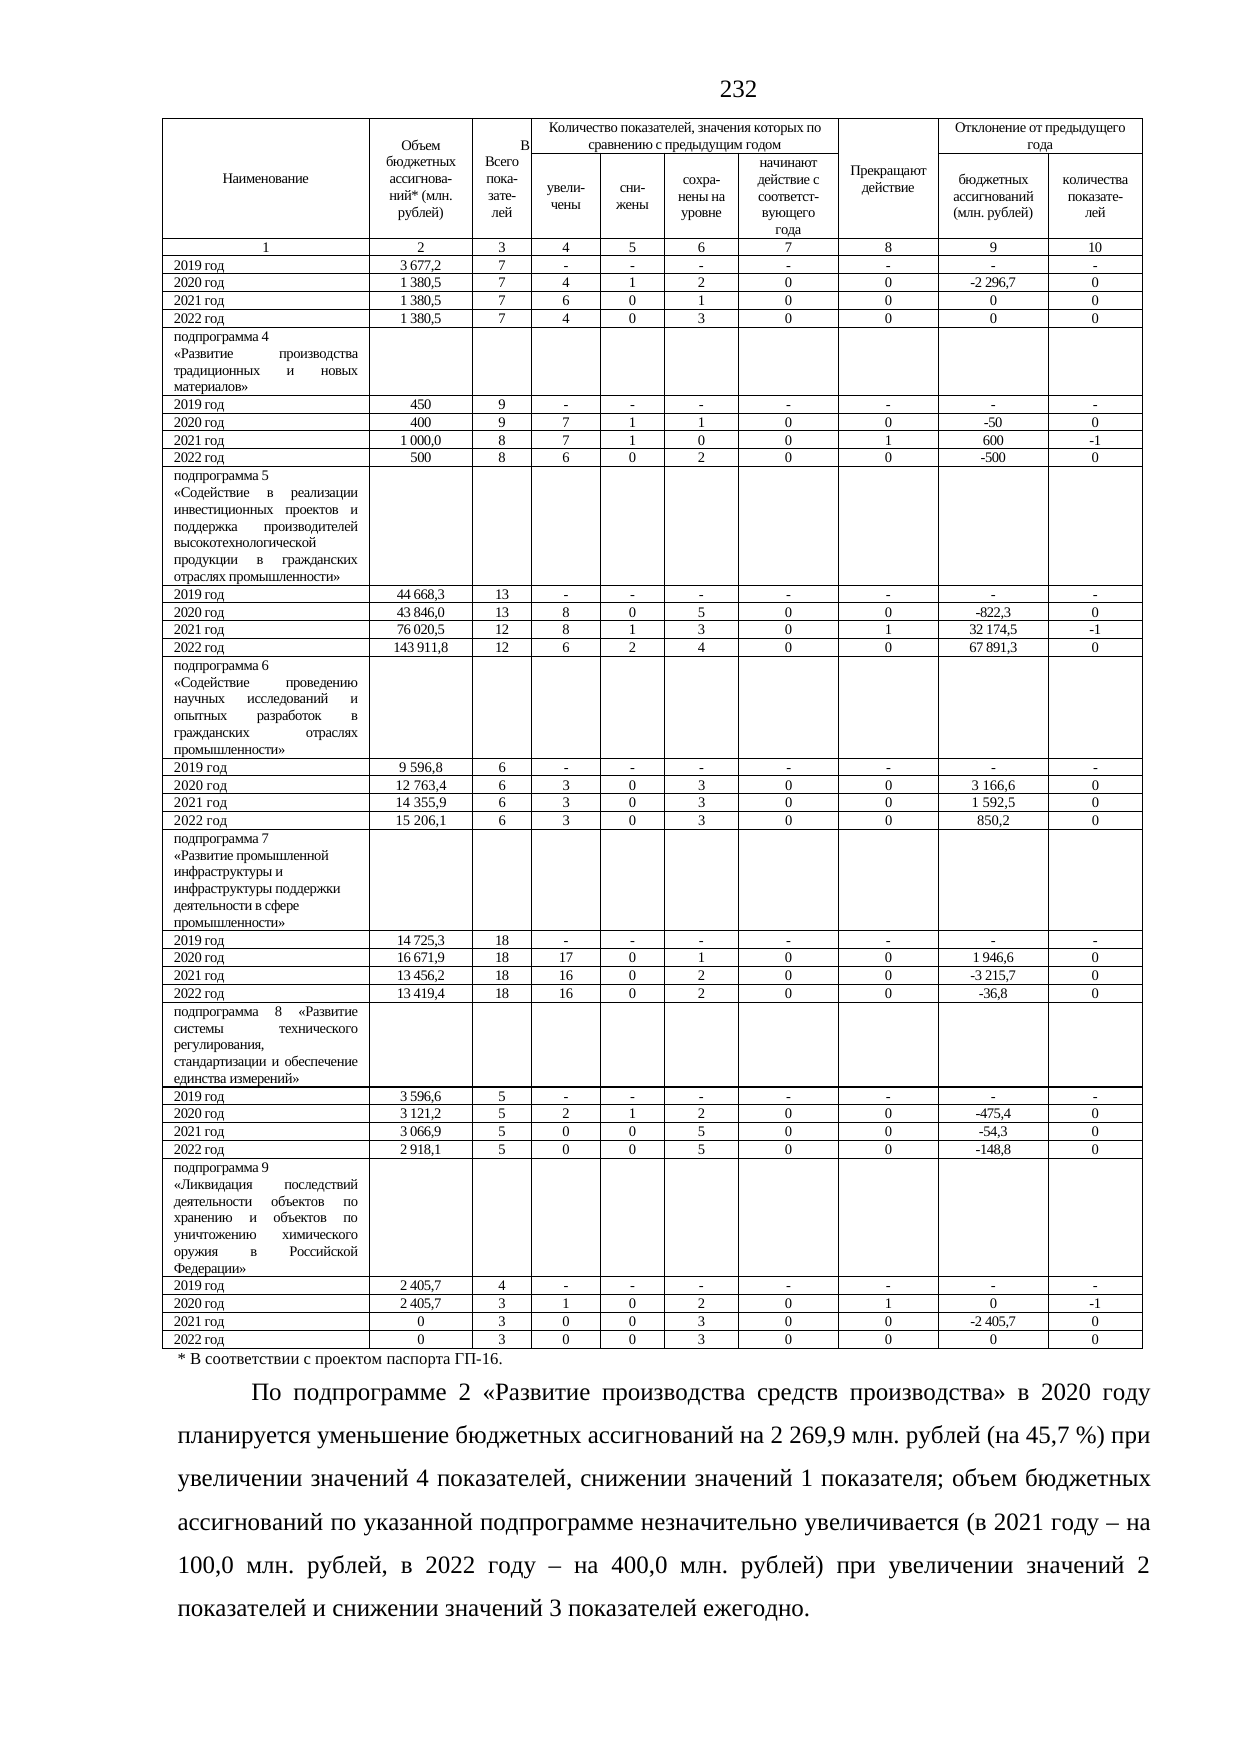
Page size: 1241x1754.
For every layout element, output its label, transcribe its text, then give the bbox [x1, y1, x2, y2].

table_cell [370, 1159, 472, 1276]
table_cell 0 [601, 1295, 664, 1312]
table_cell 1 [601, 414, 664, 430]
table_cell - [1049, 931, 1142, 948]
table_cell 2020 год [163, 949, 369, 966]
table_cell 0 [601, 967, 664, 984]
table_cell 1 380,5 [370, 310, 472, 327]
table_cell - [839, 1088, 938, 1104]
table_cell 6 [532, 449, 600, 466]
table_cell 3 [665, 812, 738, 829]
table_cell 0 [1049, 1313, 1142, 1329]
table_cell 1 [163, 239, 369, 255]
table_cell - [739, 396, 838, 413]
table_cell -822,3 [939, 603, 1048, 620]
table_cell 14 355,9 [370, 794, 472, 811]
table_cell 0 [839, 1313, 938, 1329]
table_cell 3 [473, 1295, 531, 1312]
table_cell 1 [665, 949, 738, 966]
table_cell -36,8 [939, 985, 1048, 1002]
table_cell 2021 год [163, 621, 369, 638]
table_header Отклонение от предыдущего года [939, 119, 1142, 153]
table_cell 5 [665, 603, 738, 620]
table_cell 8 [473, 449, 531, 466]
table_cell - [939, 1277, 1048, 1294]
table_cell 0 [839, 776, 938, 793]
table_cell 0 [601, 1141, 664, 1158]
table_cell [473, 467, 531, 584]
table_cell 0 [839, 274, 938, 291]
table_cell [601, 467, 664, 584]
table_cell 3 066,9 [370, 1123, 472, 1140]
table_cell 5 [473, 1088, 531, 1104]
table_cell подпрограмма 5 «Содействие в реализации инвестиционных проектов и поддержка производителей высокотехнологической продукции в гражданских отраслях промышленности» [163, 467, 369, 584]
table_cell 2 405,7 [370, 1277, 472, 1294]
table_cell 0 [739, 639, 838, 656]
table_cell [665, 830, 738, 930]
table_cell 7 [473, 310, 531, 327]
table_cell - [601, 759, 664, 775]
table_cell - [739, 759, 838, 775]
table_cell 0 [601, 776, 664, 793]
table_cell 0 [739, 274, 838, 291]
table_cell 15 206,1 [370, 812, 472, 829]
table_cell 2022 год [163, 449, 369, 466]
table_cell -500 [939, 449, 1048, 466]
table_cell 0 [939, 292, 1048, 309]
table_cell 0 [601, 292, 664, 309]
table_cell [532, 657, 600, 757]
table_cell 0 [839, 949, 938, 966]
table_cell [473, 830, 531, 930]
table_cell 2019 год [163, 256, 369, 273]
table_cell 16 [532, 967, 600, 984]
table_cell [601, 657, 664, 757]
table_cell - [601, 586, 664, 602]
table_cell 6 [532, 639, 600, 656]
table_cell - [601, 1277, 664, 1294]
table_cell [665, 1003, 738, 1086]
table_cell 7 [739, 239, 838, 255]
table_cell 7 [532, 414, 600, 430]
table_cell начинают действие с соответст-вующего года [739, 154, 838, 238]
table_cell 2019 год [163, 1277, 369, 1294]
table_cell 3 [473, 1313, 531, 1329]
table_cell 2 [665, 274, 738, 291]
table_cell подпрограмма 4 «Развитие производства традиционных и новых материалов» [163, 328, 369, 395]
table_header Количество показателей, значения которых по сравнению с предыдущим годом [532, 119, 838, 153]
table_cell 4 [532, 274, 600, 291]
table_cell 0 [1049, 1105, 1142, 1122]
table_cell количества показате-лей [1049, 154, 1142, 238]
table_cell [665, 328, 738, 395]
table_cell 0 [739, 1331, 838, 1347]
table_cell 3 [665, 621, 738, 638]
table_cell 2022 год [163, 1141, 369, 1158]
table_cell 2019 год [163, 1088, 369, 1104]
table_cell 0 [939, 310, 1048, 327]
table_cell 0 [1049, 274, 1142, 291]
table_cell - [939, 759, 1048, 775]
table_cell 1 [601, 431, 664, 448]
table_cell 2 [601, 639, 664, 656]
table_cell -54,3 [939, 1123, 1048, 1140]
table_cell 8 [532, 621, 600, 638]
table_cell [473, 328, 531, 395]
table_cell -2 405,7 [939, 1313, 1048, 1329]
table_header Прекращают действие [839, 119, 938, 238]
table_cell 2019 год [163, 931, 369, 948]
table_cell 9 [473, 414, 531, 430]
table_cell 2020 год [163, 414, 369, 430]
table_cell 13 [473, 586, 531, 602]
table_cell [739, 1003, 838, 1086]
table_cell -3 215,7 [939, 967, 1048, 984]
table_cell 600 [939, 431, 1048, 448]
table_cell [839, 467, 938, 584]
table_cell [601, 1159, 664, 1276]
table_cell [739, 467, 838, 584]
table_cell 0 [839, 1331, 938, 1347]
table_cell 2 [665, 985, 738, 1002]
table_cell - [532, 396, 600, 413]
table_cell 0 [1049, 812, 1142, 829]
table_cell 2 [665, 1105, 738, 1122]
table_cell 2 [532, 1105, 600, 1122]
table_cell 2 [370, 239, 472, 255]
table_cell - [739, 931, 838, 948]
table_cell 2020 год [163, 274, 369, 291]
table_cell [665, 1159, 738, 1276]
table_cell [601, 830, 664, 930]
table_cell -1 [1049, 431, 1142, 448]
table_cell [665, 467, 738, 584]
table_cell - [601, 931, 664, 948]
table_cell - [601, 396, 664, 413]
table_cell - [665, 586, 738, 602]
table_cell [939, 328, 1048, 395]
table_cell 2019 год [163, 396, 369, 413]
table_cell 0 [739, 414, 838, 430]
table_cell 0 [1049, 776, 1142, 793]
table_cell - [839, 256, 938, 273]
table_cell 13 [473, 603, 531, 620]
table_cell [370, 467, 472, 584]
table_cell [601, 1003, 664, 1086]
table_cell 0 [370, 1313, 472, 1329]
table_cell 2020 год [163, 1105, 369, 1122]
table_cell - [1049, 1277, 1142, 1294]
table_cell 850,2 [939, 812, 1048, 829]
table_cell 6 [473, 776, 531, 793]
table_header Объем бюджетных ассигнова-ний* (млн. рублей) [370, 119, 472, 238]
table_cell 17 [532, 949, 600, 966]
table_cell - [839, 586, 938, 602]
table_cell подпрограмма 9 «Ликвидация последствий деятельности объектов по хранению и объектов по уничтожению химического оружия в Российской Федерации» [163, 1159, 369, 1276]
table_cell 0 [739, 1295, 838, 1312]
table_cell [1049, 1003, 1142, 1086]
table_cell - [939, 256, 1048, 273]
table_cell - [665, 1088, 738, 1104]
table_cell 400 [370, 414, 472, 430]
table_cell [939, 467, 1048, 584]
table_cell - [739, 586, 838, 602]
table_cell 500 [370, 449, 472, 466]
table_cell 0 [739, 431, 838, 448]
table_cell 2020 год [163, 603, 369, 620]
table_cell 0 [739, 449, 838, 466]
table_cell 6 [532, 292, 600, 309]
table_cell 0 [601, 1123, 664, 1140]
table_cell 1 [665, 414, 738, 430]
table_cell [1049, 467, 1142, 584]
table_header ВВсего пока-зате-лей [473, 119, 531, 238]
table_cell 0 [601, 985, 664, 1002]
table_cell 0 [601, 794, 664, 811]
table_cell 0 [1049, 310, 1142, 327]
table_cell [370, 1003, 472, 1086]
table_cell - [839, 931, 938, 948]
table_cell [532, 467, 600, 584]
table_cell 0 [839, 603, 938, 620]
table_cell 3 [473, 1331, 531, 1347]
table_cell 14 725,3 [370, 931, 472, 948]
table_cell 7 [473, 292, 531, 309]
table_cell - [839, 396, 938, 413]
table_cell 0 [1049, 414, 1142, 430]
table_cell 0 [532, 1331, 600, 1347]
table_cell 3 [665, 776, 738, 793]
table_cell -1 [1049, 621, 1142, 638]
table_cell 0 [601, 310, 664, 327]
table_cell 0 [532, 1123, 600, 1140]
table_cell 1 [839, 1295, 938, 1312]
table_cell [473, 1159, 531, 1276]
table_cell [939, 657, 1048, 757]
table_cell 3 677,2 [370, 256, 472, 273]
table_cell 7 [532, 431, 600, 448]
table_cell 2020 год [163, 1295, 369, 1312]
table_cell [473, 1003, 531, 1086]
table_cell 44 668,3 [370, 586, 472, 602]
table_cell сни-жены [601, 154, 664, 238]
table_cell - [1049, 586, 1142, 602]
table_cell 0 [739, 812, 838, 829]
table_cell 7 [473, 274, 531, 291]
table_cell 3 [473, 239, 531, 255]
table_cell 1 [532, 1295, 600, 1312]
table_cell 6 [473, 794, 531, 811]
table_cell - [939, 586, 1048, 602]
table_cell - [532, 1088, 600, 1104]
table_cell 13 456,2 [370, 967, 472, 984]
table_cell 3 596,6 [370, 1088, 472, 1104]
table_cell 0 [739, 1141, 838, 1158]
table_cell - [1049, 396, 1142, 413]
table_cell [739, 1159, 838, 1276]
table_cell 9 [473, 396, 531, 413]
table_cell [1049, 830, 1142, 930]
table_cell [473, 657, 531, 757]
table_cell - [1049, 256, 1142, 273]
table_cell 2019 год [163, 759, 369, 775]
table_cell 0 [839, 794, 938, 811]
table_cell 5 [473, 1123, 531, 1140]
table_cell - [1049, 1088, 1142, 1104]
table_cell [370, 830, 472, 930]
table_cell 12 763,4 [370, 776, 472, 793]
table_cell 0 [739, 603, 838, 620]
table_cell 3 [665, 794, 738, 811]
table_cell 0 [601, 1331, 664, 1347]
table_cell 0 [739, 967, 838, 984]
table_cell 0 [739, 794, 838, 811]
table_cell 8 [532, 603, 600, 620]
table_cell 0 [1049, 449, 1142, 466]
table_cell 0 [601, 1313, 664, 1329]
table_cell - [939, 396, 1048, 413]
table_cell 0 [839, 292, 938, 309]
table_cell 2022 год [163, 985, 369, 1002]
table_cell 5 [665, 1141, 738, 1158]
table_cell - [665, 1277, 738, 1294]
table_cell 1 592,5 [939, 794, 1048, 811]
table_cell 0 [1049, 1123, 1142, 1140]
table_cell [1049, 657, 1142, 757]
table_cell 2021 год [163, 292, 369, 309]
table_cell подпрограмма 6 «Содействие проведению научных исследований и опытных разработок в гражданских отраслях промышленности» [163, 657, 369, 757]
table_cell 2022 год [163, 812, 369, 829]
table_cell 2 [665, 449, 738, 466]
table_cell 2019 год [163, 586, 369, 602]
table_cell 0 [370, 1331, 472, 1347]
table_cell 1 [601, 621, 664, 638]
table_cell 0 [839, 414, 938, 430]
table_cell - [939, 1088, 1048, 1104]
table_cell 4 [473, 1277, 531, 1294]
table_cell - [939, 931, 1048, 948]
table_cell - [601, 256, 664, 273]
table_cell 0 [839, 1105, 938, 1122]
table_cell 3 166,6 [939, 776, 1048, 793]
table_cell [839, 1003, 938, 1086]
table_cell 0 [739, 949, 838, 966]
table_cell 5 [601, 239, 664, 255]
table_cell [839, 657, 938, 757]
table_cell 0 [839, 985, 938, 1002]
table_cell 13 419,4 [370, 985, 472, 1002]
table_cell подпрограмма 8 «Развитие системы технического регулирования, стандартизации и обеспечение единства измерений» [163, 1003, 369, 1086]
table_cell 2 [665, 967, 738, 984]
table_cell 18 [473, 967, 531, 984]
table_cell 0 [939, 1295, 1048, 1312]
table_cell 3 121,2 [370, 1105, 472, 1122]
table_cell [532, 1159, 600, 1276]
table_cell 1 [601, 274, 664, 291]
table_cell 2022 год [163, 310, 369, 327]
table_cell 16 [532, 985, 600, 1002]
table_cell 0 [1049, 794, 1142, 811]
table_cell 0 [739, 985, 838, 1002]
table_cell [665, 657, 738, 757]
table_cell 0 [601, 949, 664, 966]
table_cell [839, 328, 938, 395]
table_cell -475,4 [939, 1105, 1048, 1122]
table_cell 0 [1049, 1331, 1142, 1347]
table_cell - [532, 931, 600, 948]
table_cell 0 [665, 431, 738, 448]
text По подпрограмме 2 «Развитие производства средств производства» в 2020 году планируется уменьшение бюджетных ассигнований на 2 269,9 млн. рублей (на 45,7 %) при увеличении значений 4 показателей, снижении значений 1 показателя; объем бюджетных ассигнований по указанной подпрограмме незначительно увеличивается (в 2021 году – на 100,0 млн. рублей, в 2022 году – на 400,0 млн. рублей) при увеличении значений 2 показателей и снижении значений 3 показателей ежегодно. [177, 1377, 1152, 1622]
table_cell бюджетных ассигнований (млн. рублей) [939, 154, 1048, 238]
table_cell 6 [665, 239, 738, 255]
table_cell 2020 год [163, 776, 369, 793]
table_cell 6 [473, 812, 531, 829]
table_cell [1049, 328, 1142, 395]
table_cell 1 000,0 [370, 431, 472, 448]
table_cell - [665, 759, 738, 775]
table_cell 1 [601, 1105, 664, 1122]
table_cell [370, 657, 472, 757]
table_cell 9 [939, 239, 1048, 255]
table_cell 3 [532, 794, 600, 811]
table_cell 3 [532, 812, 600, 829]
table_cell 67 891,3 [939, 639, 1048, 656]
table_cell 0 [839, 967, 938, 984]
table_cell - [839, 1277, 938, 1294]
table_cell [601, 328, 664, 395]
table_cell - [739, 256, 838, 273]
table_cell 2021 год [163, 431, 369, 448]
table_cell 2022 год [163, 639, 369, 656]
table_cell - [532, 1277, 600, 1294]
table_cell 2021 год [163, 1123, 369, 1140]
table_cell 0 [839, 449, 938, 466]
table_cell 0 [839, 812, 938, 829]
table_cell 76 020,5 [370, 621, 472, 638]
table_cell [839, 1159, 938, 1276]
table_cell - [1049, 759, 1142, 775]
table_cell 8 [473, 431, 531, 448]
table_cell [1049, 1159, 1142, 1276]
table_cell 1 380,5 [370, 292, 472, 309]
table_cell 12 [473, 639, 531, 656]
table_cell 18 [473, 985, 531, 1002]
table_cell - [665, 931, 738, 948]
table_cell 2021 год [163, 794, 369, 811]
table_cell 0 [601, 449, 664, 466]
table_cell 1 [665, 292, 738, 309]
table_cell 2022 год [163, 1331, 369, 1347]
table_cell [532, 328, 600, 395]
table_cell [939, 830, 1048, 930]
table_cell 1 946,6 [939, 949, 1048, 966]
table_header Наименование [163, 119, 369, 238]
table_cell 0 [1049, 985, 1142, 1002]
table_cell 0 [839, 639, 938, 656]
table_cell 3 [532, 776, 600, 793]
table_cell - [839, 759, 938, 775]
table_cell -1 [1049, 1295, 1142, 1312]
table_cell -50 [939, 414, 1048, 430]
table_cell 4 [665, 639, 738, 656]
table_cell 0 [1049, 1141, 1142, 1158]
table_cell 0 [839, 1123, 938, 1140]
table_cell 0 [1049, 967, 1142, 984]
table_cell 0 [739, 776, 838, 793]
table_cell 3 [665, 1331, 738, 1347]
table_cell - [739, 1277, 838, 1294]
table_cell 18 [473, 931, 531, 948]
table_cell 0 [839, 310, 938, 327]
table_cell 3 [665, 1313, 738, 1329]
table_cell 0 [601, 603, 664, 620]
table_cell - [532, 586, 600, 602]
table_cell - [739, 1088, 838, 1104]
table_cell - [532, 256, 600, 273]
table_cell - [532, 759, 600, 775]
table_cell 0 [939, 1331, 1048, 1347]
table_cell 0 [1049, 292, 1142, 309]
table_cell 0 [739, 1123, 838, 1140]
table_cell [370, 328, 472, 395]
table_cell [939, 1159, 1048, 1276]
table_cell 3 [665, 310, 738, 327]
table_cell [739, 830, 838, 930]
table_cell [939, 1003, 1048, 1086]
table_cell 1 [839, 621, 938, 638]
table_cell 2 405,7 [370, 1295, 472, 1312]
table_cell 450 [370, 396, 472, 413]
text * В соответствии с проектом паспорта ГП-16. [177, 1348, 1152, 1368]
table_cell - [601, 1088, 664, 1104]
table_cell 2 [665, 1295, 738, 1312]
table_cell подпрограмма 7 «Развитие промышленной инфраструктуры и инфраструктуры поддержки деятельности в сфере промышленности» [163, 830, 369, 930]
table_cell 43 846,0 [370, 603, 472, 620]
table_cell 32 174,5 [939, 621, 1048, 638]
table_cell 0 [1049, 603, 1142, 620]
table_cell [739, 328, 838, 395]
table_cell 0 [532, 1141, 600, 1158]
table_cell 0 [601, 812, 664, 829]
table_cell 5 [665, 1123, 738, 1140]
table_cell -148,8 [939, 1141, 1048, 1158]
table_cell 1 [839, 431, 938, 448]
table_cell 12 [473, 621, 531, 638]
table_cell [739, 657, 838, 757]
table_cell 0 [739, 292, 838, 309]
table_cell 5 [473, 1105, 531, 1122]
table_cell 2 918,1 [370, 1141, 472, 1158]
table_cell 0 [739, 1313, 838, 1329]
table_cell 0 [739, 1105, 838, 1122]
table_cell - [665, 256, 738, 273]
table_cell 2021 год [163, 967, 369, 984]
table_cell [532, 830, 600, 930]
table_cell 2021 год [163, 1313, 369, 1329]
table_cell 9 596,8 [370, 759, 472, 775]
table_cell 0 [839, 1141, 938, 1158]
table_cell 7 [473, 256, 531, 273]
table_cell сохра-нены на уровне [665, 154, 738, 238]
table_cell 0 [739, 310, 838, 327]
table_cell - [665, 396, 738, 413]
table_cell 0 [739, 621, 838, 638]
table_cell 1 380,5 [370, 274, 472, 291]
table_cell [839, 830, 938, 930]
table_cell 0 [532, 1313, 600, 1329]
table_cell 143 911,8 [370, 639, 472, 656]
table_cell 10 [1049, 239, 1142, 255]
table_cell 18 [473, 949, 531, 966]
table_cell 6 [473, 759, 531, 775]
table_cell 16 671,9 [370, 949, 472, 966]
table_cell 0 [1049, 949, 1142, 966]
table_cell увели-чены [532, 154, 600, 238]
table_cell 4 [532, 310, 600, 327]
table_cell -2 296,7 [939, 274, 1048, 291]
table_cell 4 [532, 239, 600, 255]
table_cell 0 [1049, 639, 1142, 656]
table_cell 8 [839, 239, 938, 255]
table_cell [532, 1003, 600, 1086]
table_cell 5 [473, 1141, 531, 1158]
